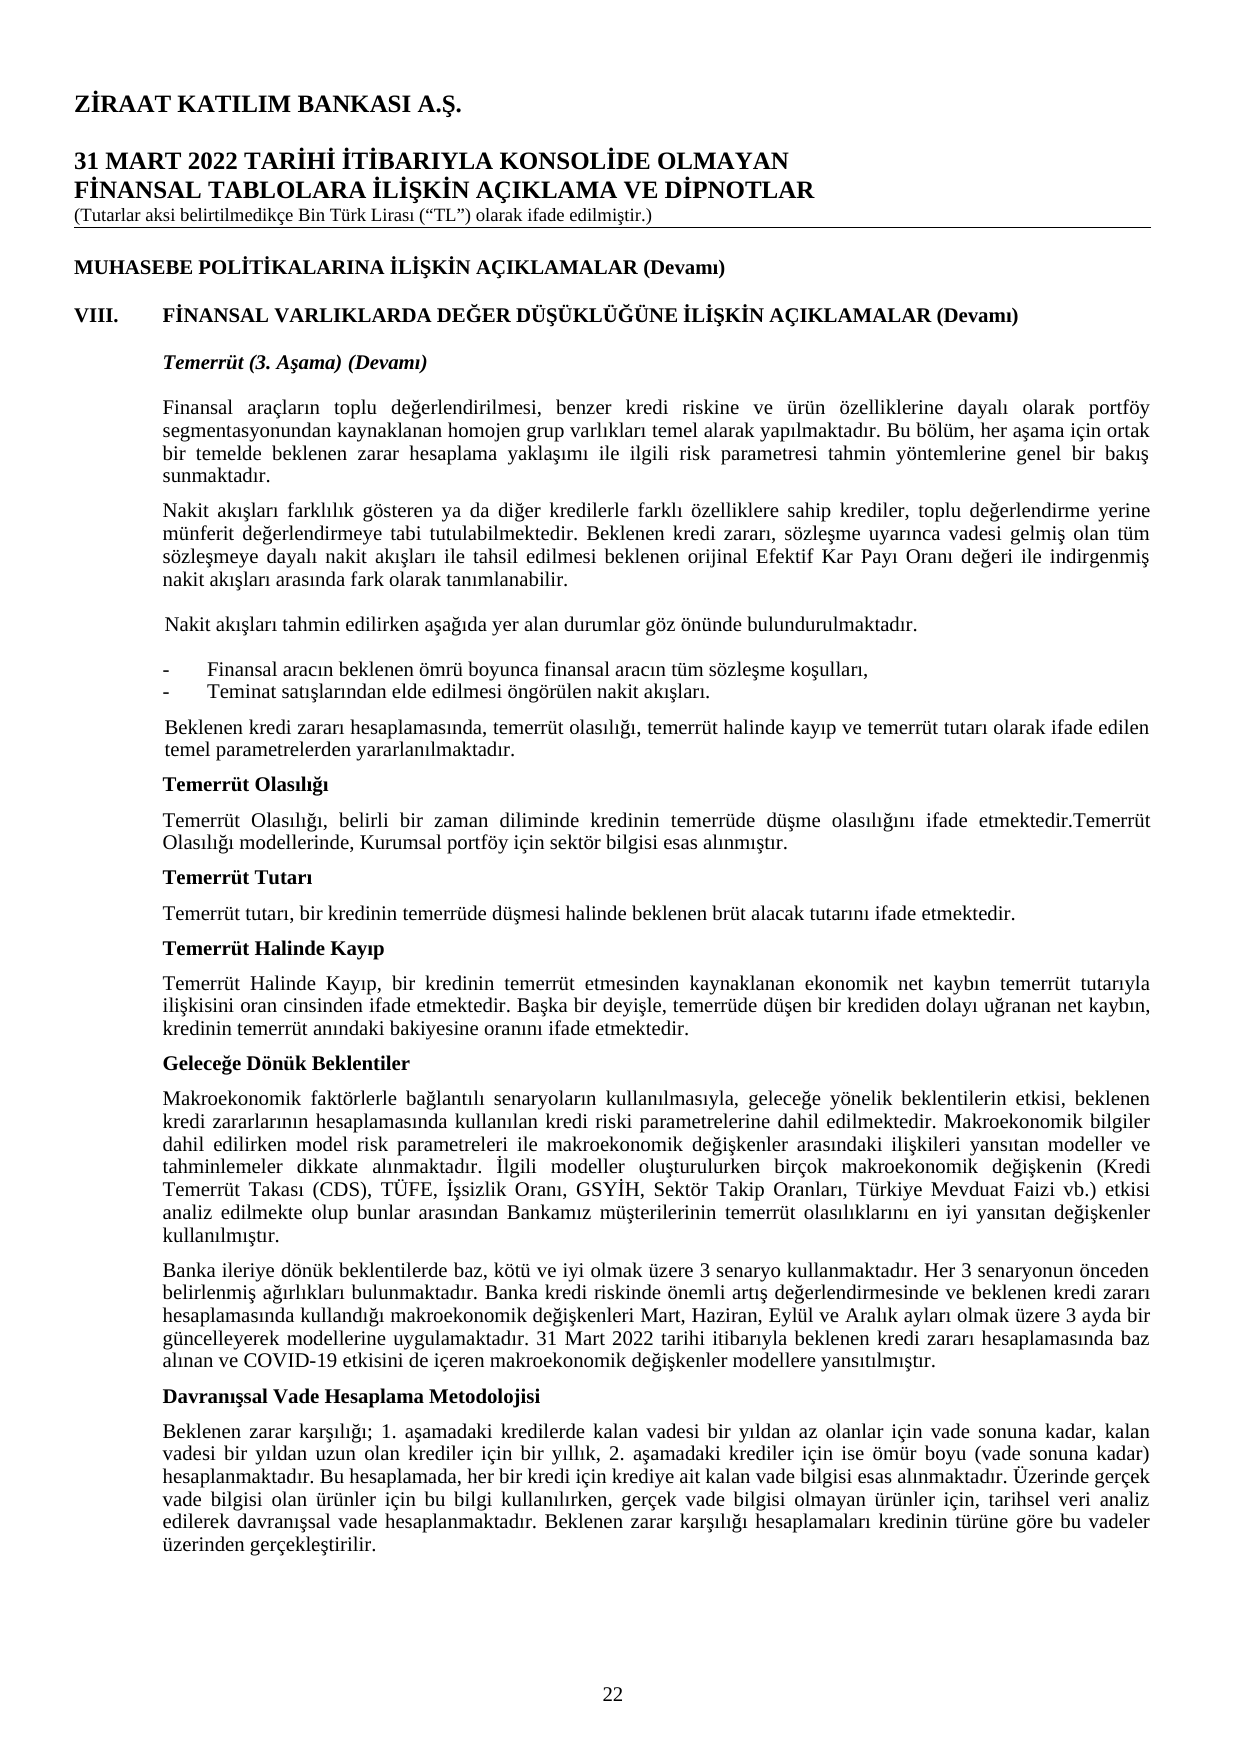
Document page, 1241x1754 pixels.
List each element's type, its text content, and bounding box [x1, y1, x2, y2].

text MUHASEBE POLİTİKALARINA İLİŞKİN AÇIKLAMALAR (Devamı) [74, 255, 1152, 279]
text Geleceğe Dönük Beklentiler [162, 1053, 1152, 1075]
text Banka ileriye dönük beklentilerde baz, kötü ve iyi olmak üzere 3 senaryo kullanmaktadır. Her 3 senaryonun önceden belirlenmiş ağırlıkları bulunmaktadır. Banka kredi riskinde önemli artış değerlendirmesinde ve beklenen kredi zararı hesaplamasında kullandığı makroekonomik değişkenleri Mart, Haziran, Eylül ve Aralık ayları olmak üzere 3 ayda bir güncelleyerek modellerine uygulamaktadır. 31 Mart 2022 tarihi itibarıyla beklenen kredi zararı hesaplamasında baz alınan ve COVID-19 etkisini de içeren makroekonomik değişkenler modellere yansıtılmıştır. [162, 1259, 1152, 1372]
text Temerrüt tutarı, bir kredinin temerrüde düşmesi halinde beklenen brüt alacak tutarını ifade etmektedir. [162, 902, 1152, 924]
text Davranışsal Vade Hesaplama Metodolojisi [162, 1385, 1152, 1408]
text Temerrüt Halinde Kayıp [162, 937, 1152, 959]
text Nakit akışları farklılık gösteren ya da diğer kredilerle farklı özelliklere sahip krediler, toplu değerlendirme yerine münferit değerlendirmeye tabi tutulabilmektedir. Beklenen kredi zararı, sözleşme uyarınca vadesi gelmiş olan tüm sözleşmeye dayalı nakit akışları ile tahsil edilmesi beklenen orijinal Efektif Kar Payı Oranı değeri ile indirgenmiş nakit akışları arasında fark olarak tanımlanabilir. [162, 500, 1152, 591]
text Temerrüt (3. Aşama) (Devamı) [162, 351, 1152, 374]
text Nakit akışları tahmin edilirken aşağıda yer alan durumlar göz önünde bulundurulmaktadır. [164, 613, 1152, 636]
text Temerrüt Halinde Kayıp, bir kredinin temerrüt etmesinden kaynaklanan ekonomik net kaybın temerrüt tutarıyla ilişkisini oran cinsinden ifade etmektedir. Başka bir deyişle, temerrüde düşen bir krediden dolayı uğranan net kaybın, kredinin temerrüt anındaki bakiyesine oranını ifade etmektedir. [162, 972, 1152, 1040]
text Beklenen zarar karşılığı; 1. aşamadaki kredilerde kalan vadesi bir yıldan az olanlar için vade sonuna kadar, kalan vadesi bir yıldan uzun olan krediler için bir yıllık, 2. aşamadaki krediler için ise ömür boyu (vade sonuna kadar) hesaplanmaktadır. Bu hesaplamada, her bir kredi için krediye ait kalan vade bilgisi esas alınmaktadır. Üzerinde gerçek vade bilgisi olan ürünler için bu bilgi kullanılırken, gerçek vade bilgisi olmayan ürünler için, tarihsel veri analiz edilerek davranışsal vade hesaplanmaktadır. Beklenen zarar karşılığı hesaplamaları kredinin türüne göre bu vadeler üzerinden gerçekleştirilir. [162, 1420, 1152, 1556]
text Finansal araçların toplu değerlendirilmesi, benzer kredi riskine ve ürün özelliklerine dayalı olarak portföy segmentasyonundan kaynaklanan homojen grup varlıkları temel alarak yapılmaktadır. Bu bölüm, her aşama için ortak bir temelde beklenen zarar hesaplama yaklaşımı ile ilgili risk parametresi tahmin yöntemlerine genel bir bakış sunmaktadır. [162, 397, 1152, 487]
list FİNANSAL VARLIKLARDA DEĞER DÜŞÜKLÜĞÜNE İLİŞKİN AÇIKLAMALAR (Devamı) [74, 303, 1152, 327]
text Temerrüt Olasılığı [162, 774, 1152, 796]
text Beklenen kredi zararı hesaplamasında, temerrüt olasılığı, temerrüt halinde kayıp ve temerrüt tutarı olarak ifade edilen temel parametrelerden yararlanılmaktadır. [164, 716, 1152, 761]
text - Finansal aracın beklenen ömrü boyunca finansal aracın tüm sözleşme koşulları, [162, 658, 1152, 681]
text Temerrüt Olasılığı, belirli bir zaman diliminde kredinin temerrüde düşme olasılığını ifade etmektedir.Temerrüt Olasılığı modellerinde, Kurumsal portföy için sektör bilgisi esas alınmıştır. [162, 809, 1152, 854]
text Makroekonomik faktörlerle bağlantılı senaryoların kullanılmasıyla, geleceğe yönelik beklentilerin etkisi, beklenen kredi zararlarının hesaplamasında kullanılan kredi riski parametrelerine dahil edilmektedir. Makroekonomik bilgiler dahil edilirken model risk parametreleri ile makroekonomik değişkenler arasındaki ilişkileri yansıtan modeller ve tahminlemeler dikkate alınmaktadır. İlgili modeller oluşturulurken birçok makroekonomik değişkenin (Kredi Temerrüt Takası (CDS), TÜFE, İşsizlik Oranı, GSYİH, Sektör Takip Oranları, Türkiye Mevduat Faizi vb.) etkisi analiz edilmekte olup bunlar arasından Bankamız müşterilerinin temerrüt olasılıklarını en iyi yansıtan değişkenler kullanılmıştır. [162, 1088, 1152, 1247]
text Temerrüt Tutarı [162, 867, 1152, 889]
text - Teminat satışlarından elde edilmesi öngörülen nakit akışları. [162, 681, 1152, 703]
